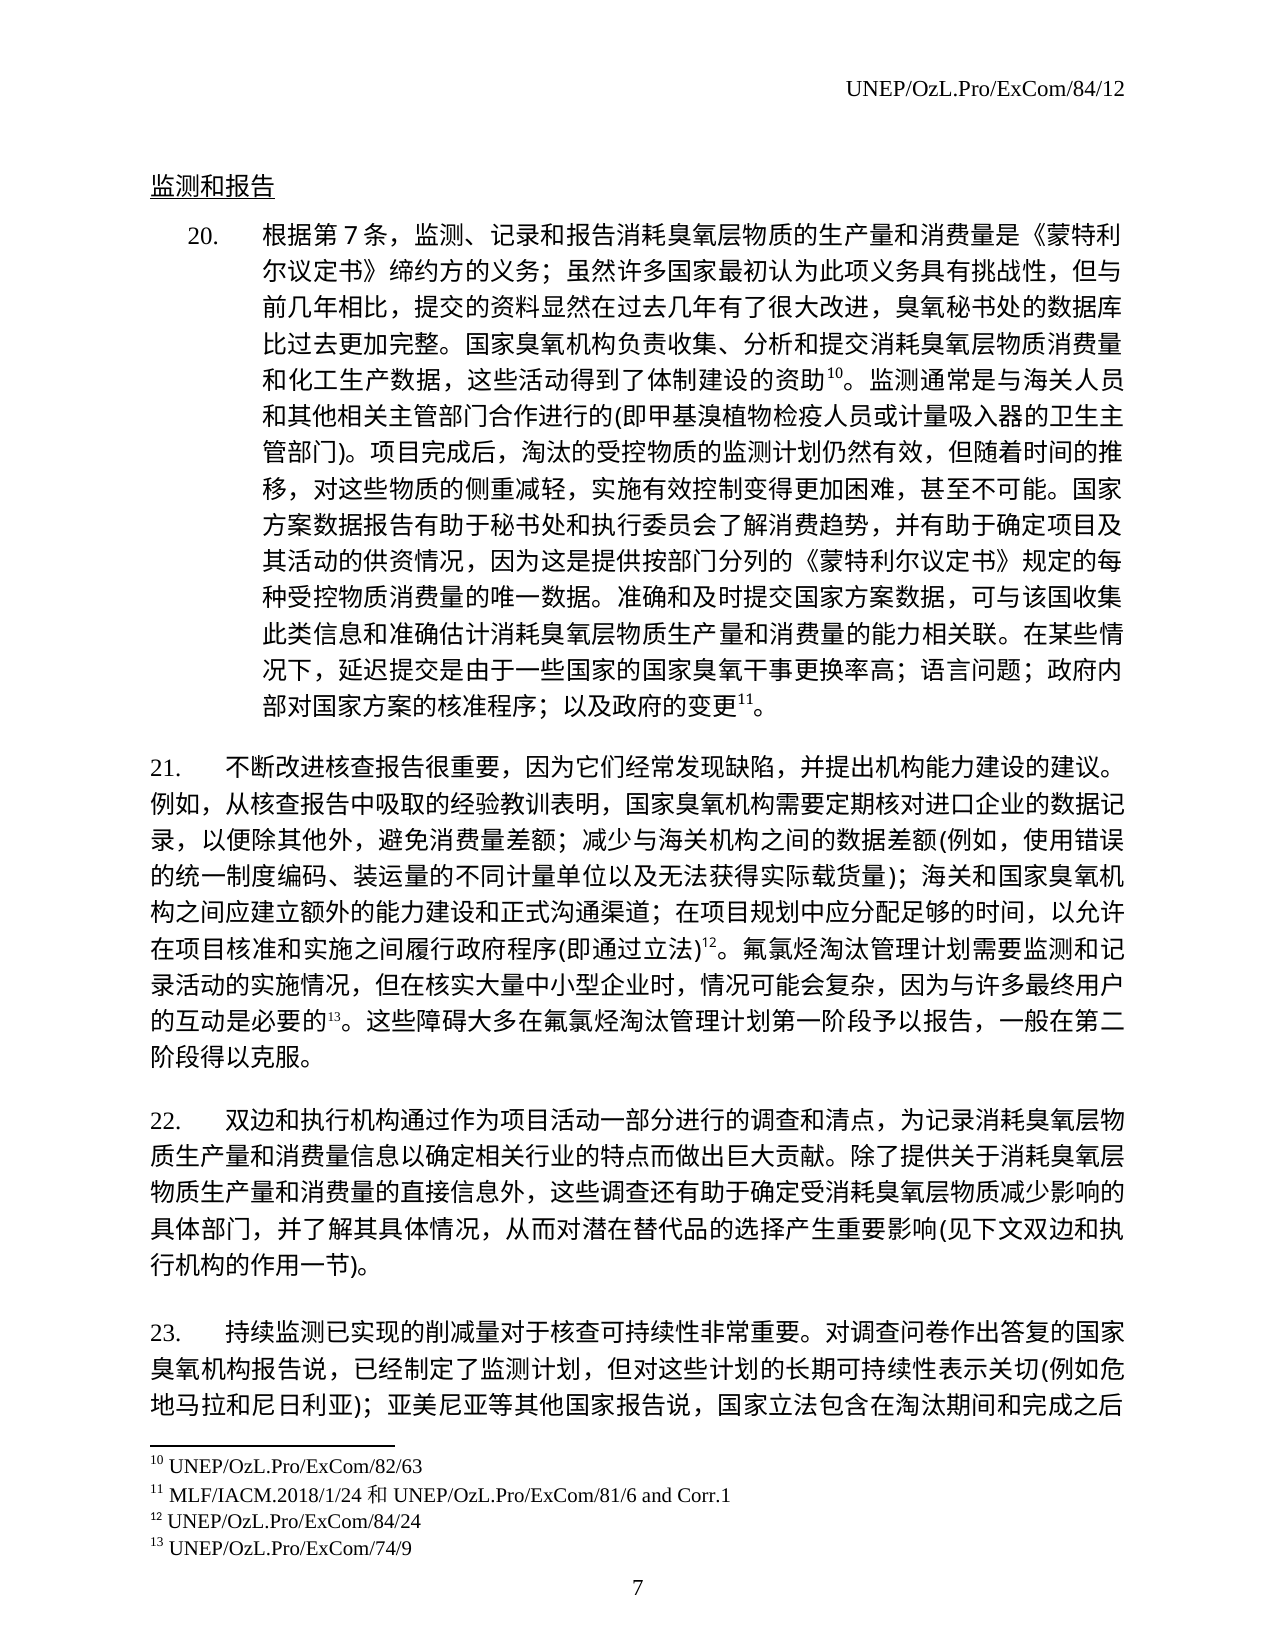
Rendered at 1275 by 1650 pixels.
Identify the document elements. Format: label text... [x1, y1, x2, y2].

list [150, 1313, 1125, 1422]
list 不断改进核查报告很重要，因为它们经常发现缺陷，并提出机构能力建设的建议。例如，从核查报告中吸取的经验教训表明，国家臭氧机构需要定期核对进口企业的数据记录，以便除其他外，避免消费量差额；减少与海关机构之间的数据差额(例如，使用错误的统一制度编码、装运量的不同计量单位以及无法获得实际载货量)；海关和国家臭氧机构之间应建立额外的能力建设和正式沟通渠道；在项目规划中应分配足够的时间，以允许在项目核准和实施之间履行政府程序(即通过立法)。氟氯烃淘汰管理计划需要监测和记录活动的实施情况，但在核实大量中小型企业时，情况可能会复杂，因为与许多最终用户的互动是必要的。这些障碍大多在氟氯烃淘汰管理计划第一阶段予以报告，一般在第二阶段得以克服。 [150, 748, 1125, 1074]
text 监测和报告 [150, 167, 1125, 203]
list 双边和执行机构通过作为项目活动一部分进行的调查和清点，为记录消耗臭氧层物质生产量和消费量信息以确定相关行业的特点而做出巨大贡献。除了提供关于消耗臭氧层物质生产量和消费量的直接信息外，这些调查还有助于确定受消耗臭氧层物质减少影响的具体部门，并了解其具体情况，从而对潜在替代品的选择产生重要影响(见下文双边和执行机构的作用一节)。 [150, 1100, 1125, 1282]
list 根据第7条，监测、记录和报告消耗臭氧层物质的生产量和消费量是《蒙特利尔议定书》缔约方的义务；虽然许多国家最初认为此项义务具有挑战性，但与前几年相比，提交的资料显然在过去几年有了很大改进，臭氧秘书处的数据库比过去更加完整。国家臭氧机构负责收集、分析和提交消耗臭氧层物质消费量和化工生产数据，这些活动得到了体制建设的资助。监测通常是与海关人员和其他相关主管部门合作进行的(即甲基溴植物检疫人员或计量吸入器的卫生主管部门)。项目完成后，淘汰的受控物质的监测计划仍然有效，但随着时间的推移，对这些物质的侧重减轻，实施有效控制变得更加困难，甚至不可能。国家方案数据报告有助于秘书处和执行委员会了解消费趋势，并有助于确定项目及其活动的供资情况，因为这是提供按部门分列的《蒙特利尔议定书》规定的每种受控物质消费量的唯一数据。准确和及时提交国家方案数据，可与该国收集此类信息和准确估计消耗臭氧层物质生产量和消费量的能力相关联。在某些情况下，延迟提交是由于一些国家的国家臭氧干事更换率高；语言问题；政府内部对国家方案的核准程序；以及政府的变更。 [187, 215, 1125, 723]
